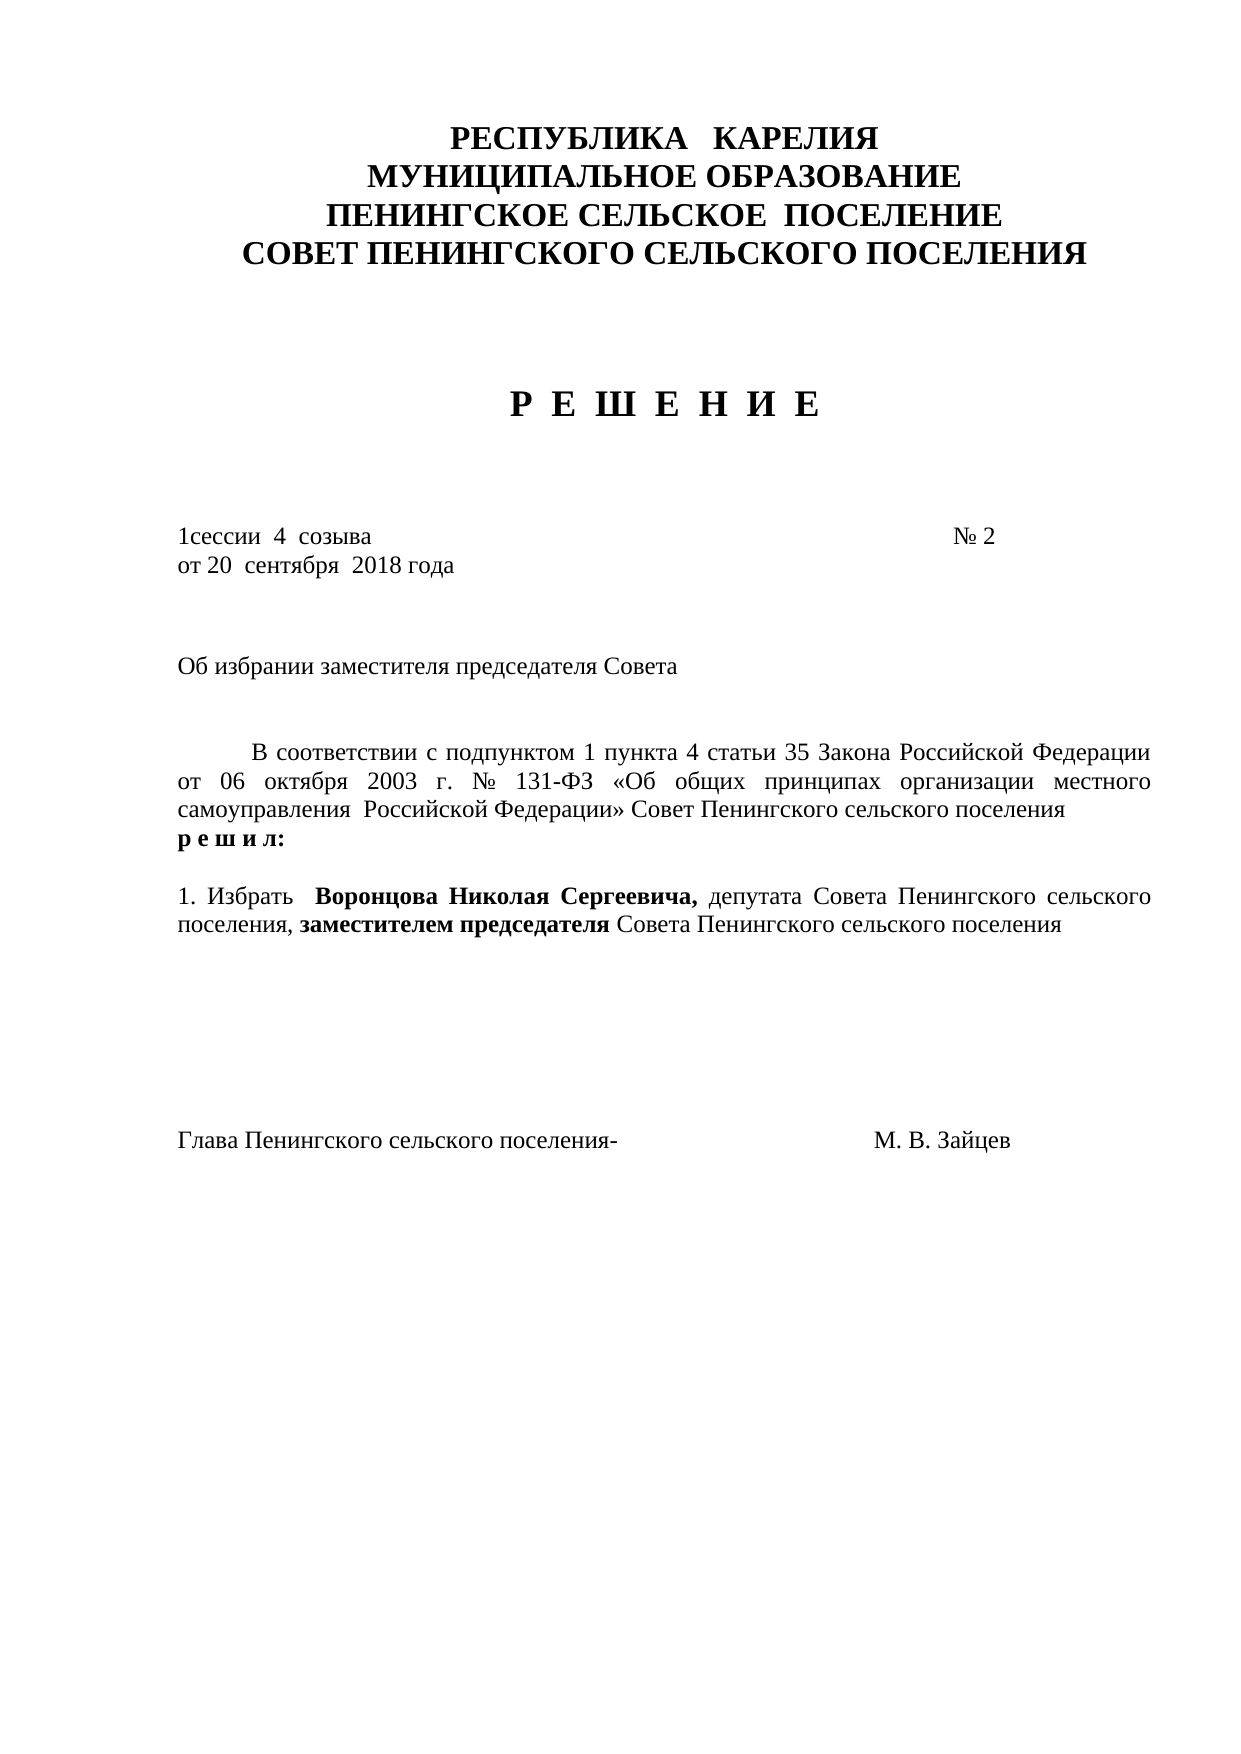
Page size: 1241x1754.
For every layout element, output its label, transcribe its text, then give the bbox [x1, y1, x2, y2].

text р е ш и л: [177, 823, 1152, 852]
text МУНИЦИПАЛЬНОЕ ОБРАЗОВАНИЕ [177, 156, 1152, 195]
text Глава Пенингского сельского поселения- М. В. Зайцев [177, 1125, 1152, 1154]
text Об избрании заместителя председателя Совета [177, 651, 1152, 679]
text от 20 сентября 2018 года [177, 550, 1152, 578]
text В соответствии с подпунктом 1 пункта 4 статьи 35 Закона Российской Федерации от 06 октября . № 131-ФЗ «Об общих принципах организации местного самоуправления Российской Федерации» Совет Пенингского сельского поселения [177, 737, 1152, 823]
text СОВЕТ ПЕНИНГСКОГО СЕЛЬСКОГО ПОСЕЛЕНИЯ [177, 233, 1152, 271]
text РЕСПУБЛИКА КАРЕЛИЯ [177, 118, 1152, 156]
text 1. Избрать Воронцова Николая Сергеевича, депутата Совета Пенингского сельского поселения, заместителем председателя Совета Пенингского сельского поселения [177, 881, 1152, 938]
subtitle Р Е Ш Е Н И Е [177, 382, 1152, 425]
text 1сессии 4 созыва № 2 [177, 521, 1152, 550]
text ПЕНИНГСКОЕ СЕЛЬСКОЕ ПОСЕЛЕНИЕ [177, 195, 1152, 233]
